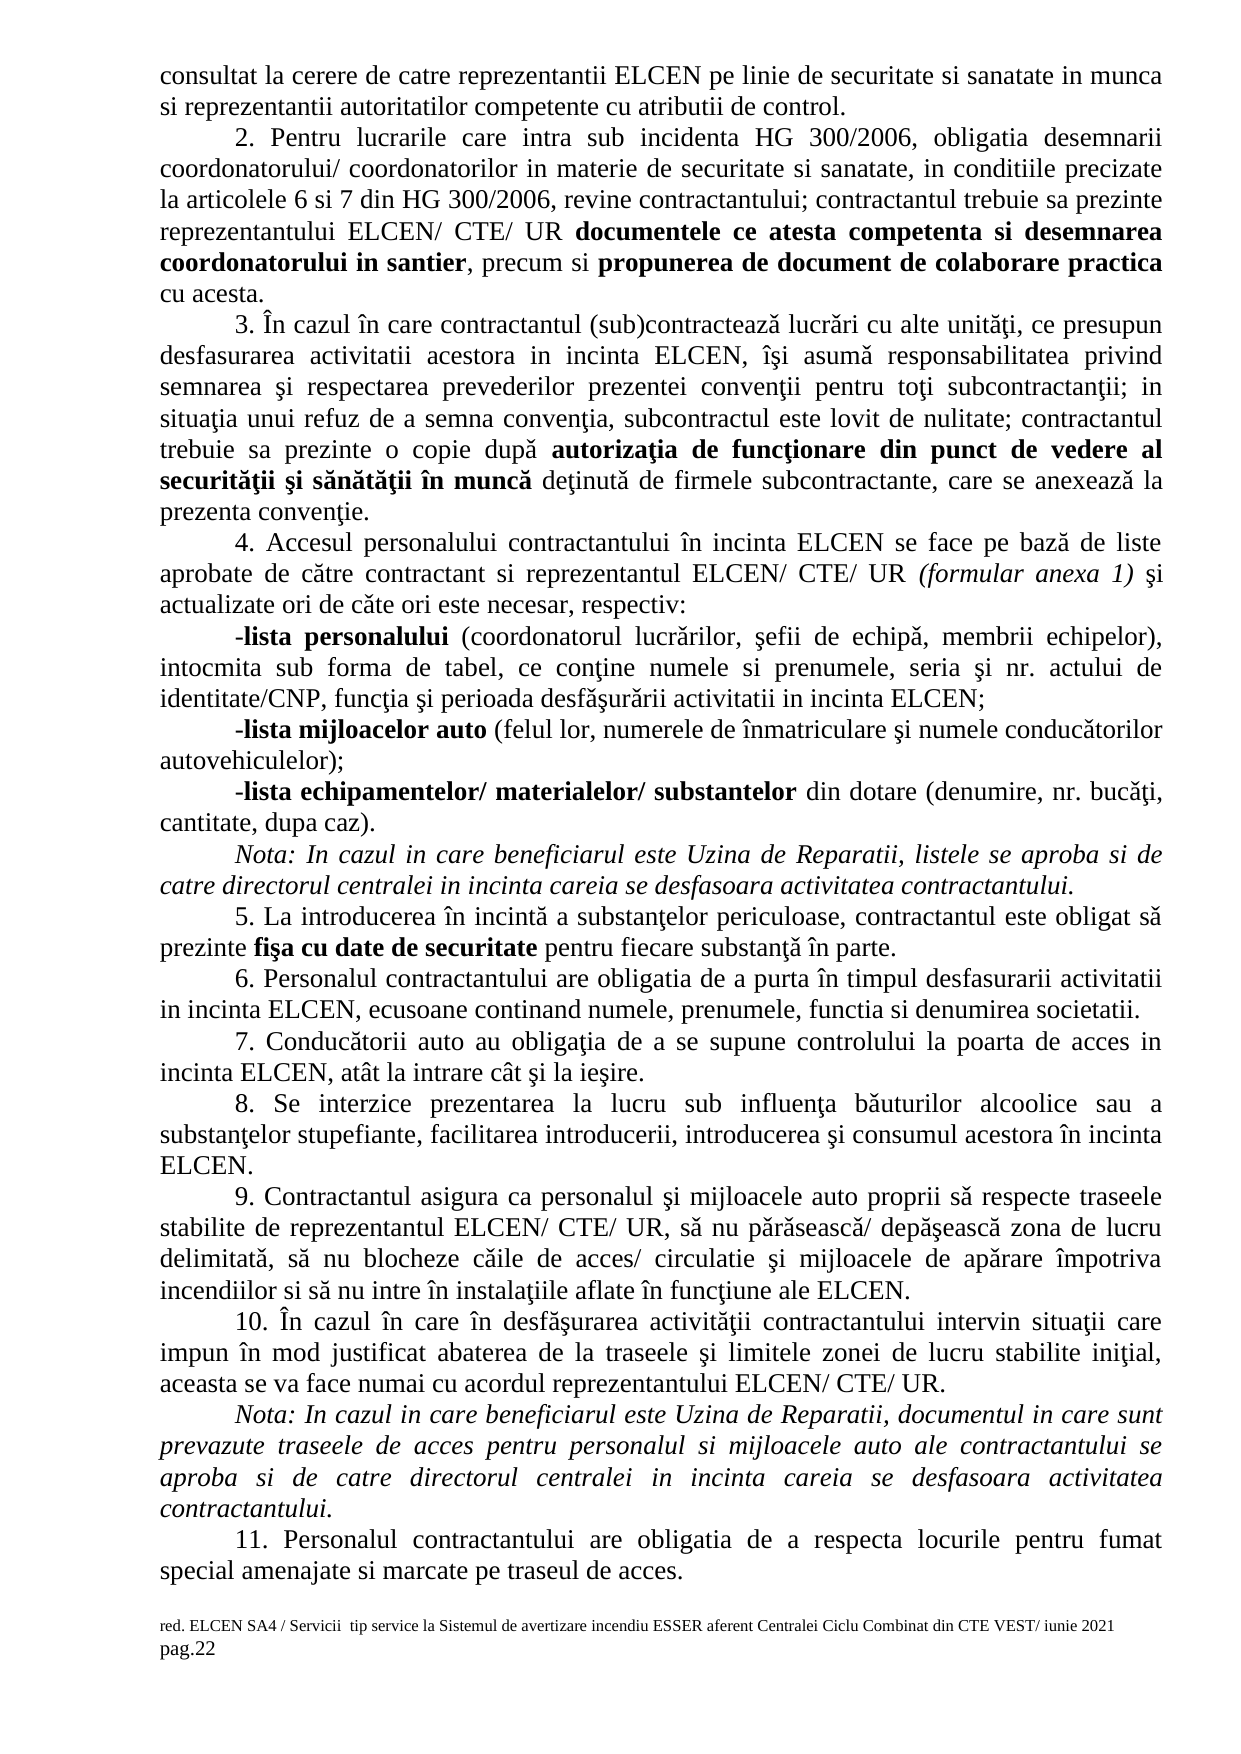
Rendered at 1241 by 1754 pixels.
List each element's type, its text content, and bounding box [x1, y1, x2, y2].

text -lista echipamentelor/ materialelor/ substantelor din dotare (denumire, nr. bucǎţi, cantitate, dupa caz). [159, 775, 1163, 838]
text 7. Conducătorii auto au obligaţia de a se supune controlului la poarta de acces in incinta ELCEN, atât la intrare cât şi la ieşire. [159, 1024, 1163, 1087]
text 4. Accesul personalului contractantului în incinta ELCEN se face pe bază de liste aprobate de către contractant si reprezentantul ELCEN/ CTE/ UR (formular anexa 1) şi actualizate ori de cǎte ori este necesar, respectiv: [159, 526, 1163, 620]
text 9. Contractantul asigura ca personalul şi mijloacele auto proprii sǎ respecte traseele stabilite de reprezentantul ELCEN/ CTE/ UR, sǎ nu pǎrǎseascǎ/ depăşească zona de lucru delimitatǎ, să nu blocheze cǎile de acces/ circulatie şi mijloacele de apǎrare împotriva incendiilor si să nu intre în instalaţiile aflate în funcţiune ale ELCEN. [159, 1180, 1163, 1305]
text 11. Personalul contractantului are obligatia de a respecta locurile pentru fumat special amenajate si marcate pe traseul de acces. [159, 1523, 1163, 1585]
text 6. Personalul contractantului are obligatia de a purta în timpul desfasurarii activitatii in incinta ELCEN, ecusoane continand numele, prenumele, functia si denumirea societatii. [159, 962, 1163, 1024]
text 3. În cazul în care contractantul (sub)contracteazǎ lucrǎri cu alte unităţi, ce presupun desfasurarea activitatii acestora in incinta ELCEN, îşi asumǎ responsabilitatea privind semnarea şi respectarea prevederilor prezentei convenţii pentru toţi subcontractanţii; in situaţia unui refuz de a semna convenţia, subcontractul este lovit de nulitate; contractantul trebuie sa prezinte o copie dupǎ autorizaţia de funcţionare din punct de vedere al securităţii şi sănătăţii în muncă deţinutǎ de firmele subcontractante, care se anexeazǎ la prezenta convenţie. [159, 308, 1163, 526]
text 2. Pentru lucrarile care intra sub incidenta HG 300/2006, obligatia desemnarii coordonatorului/ coordonatorilor in materie de securitate si sanatate, in conditiile precizate la articolele 6 si 7 din HG 300/2006, revine contractantului; contractantul trebuie sa prezinte reprezentantului ELCEN/ CTE/ UR documentele ce atesta competenta si desemnarea coordonatorului in santier, precum si propunerea de document de colaborare practica cu acesta. [159, 121, 1163, 308]
text 5. La introducerea în incintă a substanţelor periculoase, contractantul este obligat sǎ prezinte fişa cu date de securitate pentru fiecare substanţǎ în parte. [159, 900, 1163, 962]
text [159, 59, 1163, 121]
text -lista mijloacelor auto (felul lor, numerele de înmatriculare şi numele conducǎtorilor autovehiculelor); [159, 713, 1163, 775]
text 10. În cazul în care în desfăşurarea activităţii contractantului intervin situaţii care impun în mod justificat abaterea de la traseele şi limitele zonei de lucru stabilite iniţial, aceasta se va face numai cu acordul reprezentantului ELCEN/ CTE/ UR. [159, 1305, 1163, 1398]
text Nota: In cazul in care beneficiarul este Uzina de Reparatii, documentul in care sunt prevazute traseele de acces pentru personalul si mijloacele auto ale contractantului se aproba si de catre directorul centralei in incinta careia se desfasoara activitatea contractantului. [159, 1398, 1163, 1523]
text -lista personalului (coordonatorul lucrǎrilor, şefii de echipǎ, membrii echipelor), intocmita sub forma de tabel, ce conţine numele si prenumele, seria şi nr. actului de identitate/CNP, funcţia şi perioada desfǎşurǎrii activitatii in incinta ELCEN; [159, 620, 1163, 713]
text Nota: In cazul in care beneficiarul este Uzina de Reparatii, listele se aproba si de catre directorul centralei in incinta careia se desfasoara activitatea contractantului. [159, 838, 1163, 900]
text 8. Se interzice prezentarea la lucru sub influenţa bǎuturilor alcoolice sau a substanţelor stupefiante, facilitarea introducerii, introducerea şi consumul acestora în incinta ELCEN. [159, 1087, 1163, 1180]
